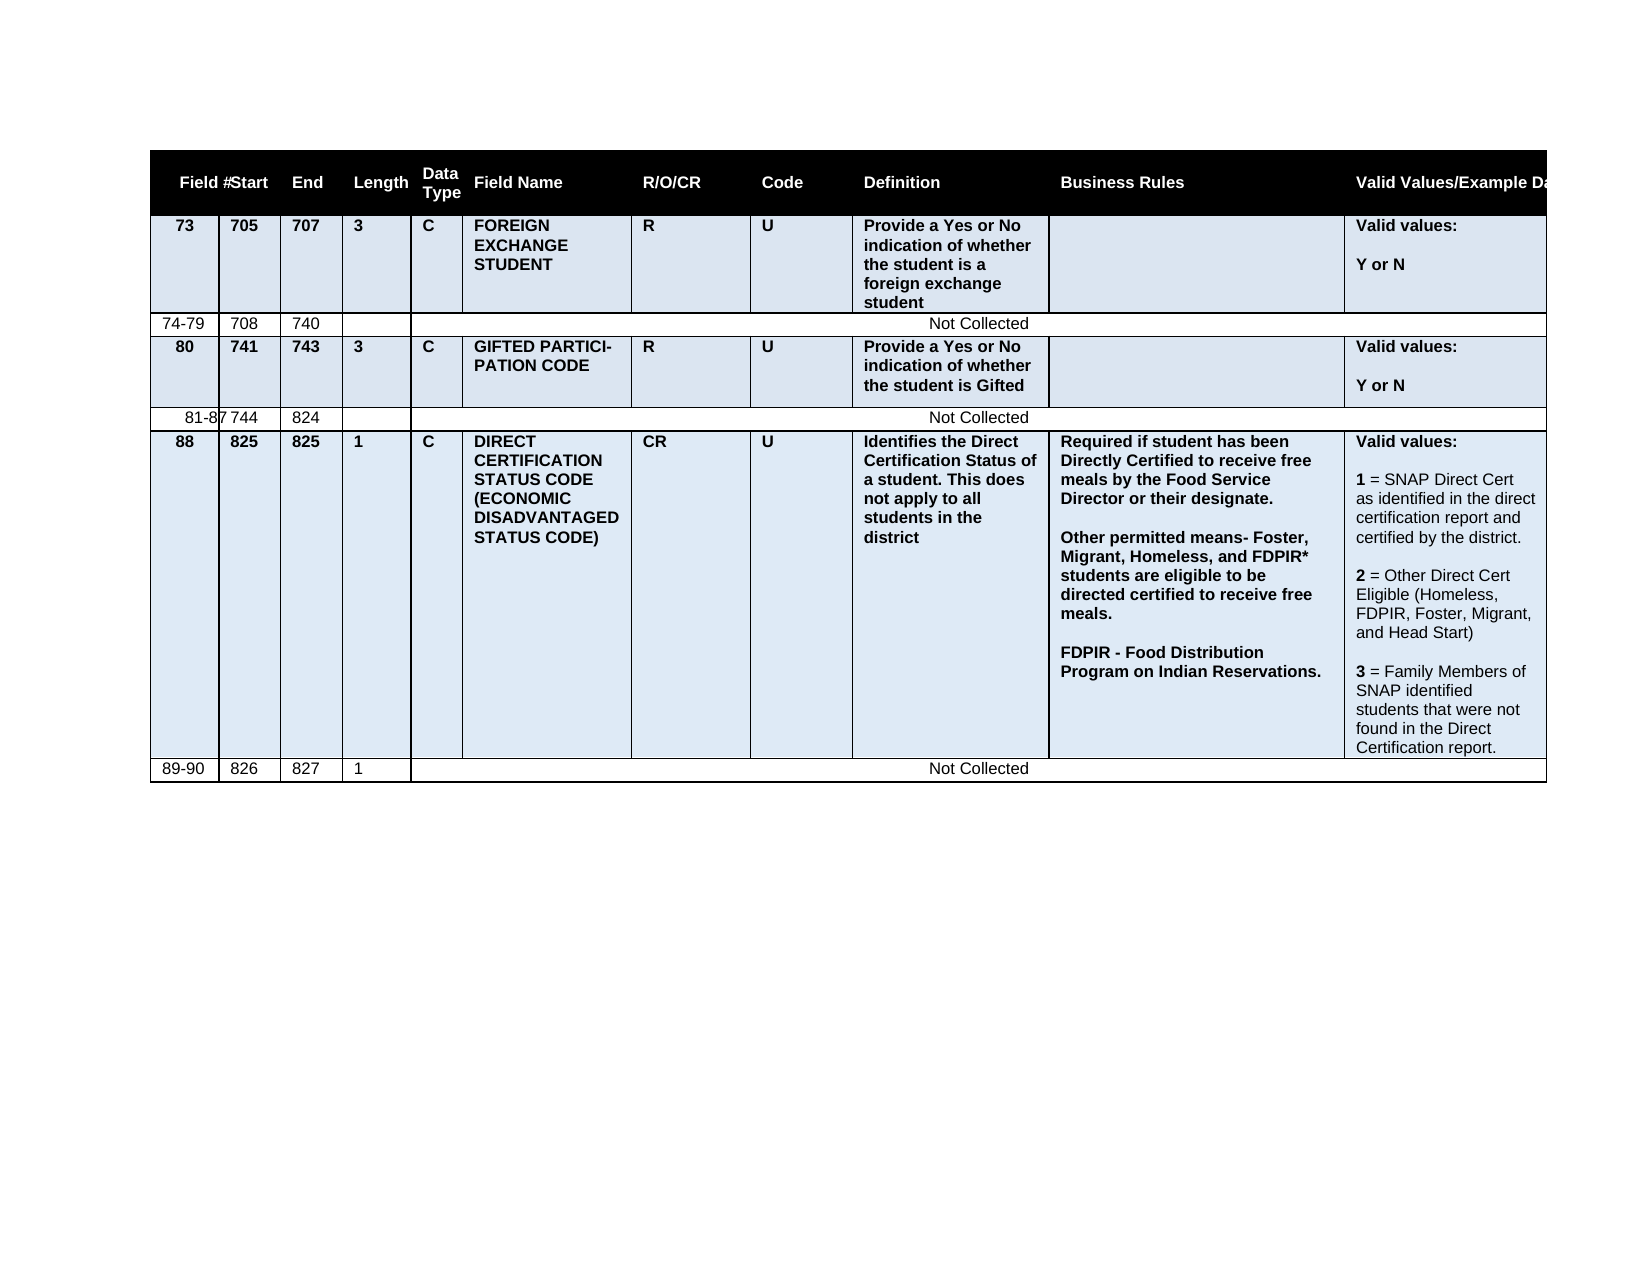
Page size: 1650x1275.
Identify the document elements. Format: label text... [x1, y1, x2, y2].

table_header End [281, 151, 342, 215]
table_cell 825 [220, 432, 280, 757]
table_cell 825 [281, 432, 342, 757]
table_cell Required if student has been Directly Certified to receive free meals by the Food Service Director or their designate. Other permitted means- Foster, Migrant, Homeless, and FDPIR* students are eligible to be directed certified to receive free meals. FDPIR - Food Distribution Program on Indian Reservations. [1050, 432, 1344, 757]
table_cell 80 [151, 337, 218, 407]
table_header R/O/CR [632, 151, 750, 215]
table_header Field Name [463, 151, 631, 215]
table_cell U [751, 432, 852, 757]
table_cell Valid values: Y or N [1345, 337, 1546, 407]
table_cell 89-90 [151, 759, 218, 781]
table_header Valid Values/Example Data [1345, 151, 1546, 215]
table_cell [1050, 216, 1344, 312]
table_header Definition [853, 151, 1048, 215]
table_cell 743 [281, 337, 342, 407]
table_cell GIFTED PARTICI- PATION CODE [463, 337, 631, 407]
table_cell FOREIGN EXCHANGE STUDENT [463, 216, 631, 312]
table_cell Provide a Yes or No indication of whether the student is a foreign exchange student [853, 216, 1048, 312]
table_cell Not Collected [412, 759, 1546, 781]
table_cell Valid values: Y or N [1345, 216, 1546, 312]
table_cell 73 [151, 216, 218, 312]
table_cell Not Collected [412, 314, 1546, 336]
table_cell 3 [343, 337, 410, 407]
table_header Code [751, 151, 852, 215]
table_cell 826 [220, 759, 280, 781]
table_cell 3 [343, 216, 410, 312]
table_cell [343, 408, 410, 430]
table_cell U [751, 216, 852, 312]
table_cell Identifies the Direct Certification Status of a student. This does not apply to all students in the district [853, 432, 1048, 757]
table_header Data Type [412, 151, 462, 215]
table_cell 74-79 [151, 314, 218, 336]
table_header Business Rules [1050, 151, 1344, 215]
table_header Start [220, 151, 280, 215]
table_cell R [632, 337, 750, 407]
table_cell Provide a Yes or No indication of whether the student is Gifted [853, 337, 1048, 407]
table_header Field # [151, 151, 218, 215]
table_cell 740 [281, 314, 342, 336]
table_cell 81-87 [151, 408, 218, 430]
table_cell 708 [220, 314, 280, 336]
table_cell DIRECT CERTIFICATION STATUS CODE (ECONOMIC DISADVANTAGED STATUS CODE) [463, 432, 631, 757]
table_cell 88 [151, 432, 218, 757]
table_cell 1 [343, 432, 410, 757]
table_cell 824 [281, 408, 342, 430]
table_cell 1 [343, 759, 410, 781]
table_header Length [343, 151, 410, 215]
table_cell U [751, 337, 852, 407]
table_cell 827 [281, 759, 342, 781]
table_cell [1050, 337, 1344, 407]
table_cell Not Collected [412, 408, 1546, 430]
table_cell [343, 314, 410, 336]
table_cell 744 [220, 408, 280, 430]
table_cell C [412, 432, 462, 757]
table_cell 707 [281, 216, 342, 312]
table_cell 705 [220, 216, 280, 312]
table_cell C [412, 337, 462, 407]
table_cell Valid values: 1 = SNAP Direct Cert as identified in the direct certification report and certified by the district. 2 = Other Direct Cert Eligible (Homeless, FDPIR, Foster, Migrant, and Head Start) 3 = Family Members of SNAP identified students that were not found in the Direct Certification report. [1345, 432, 1546, 757]
table_cell CR [632, 432, 750, 757]
table_cell R [632, 216, 750, 312]
table_cell 741 [220, 337, 280, 407]
table_cell C [412, 216, 462, 312]
